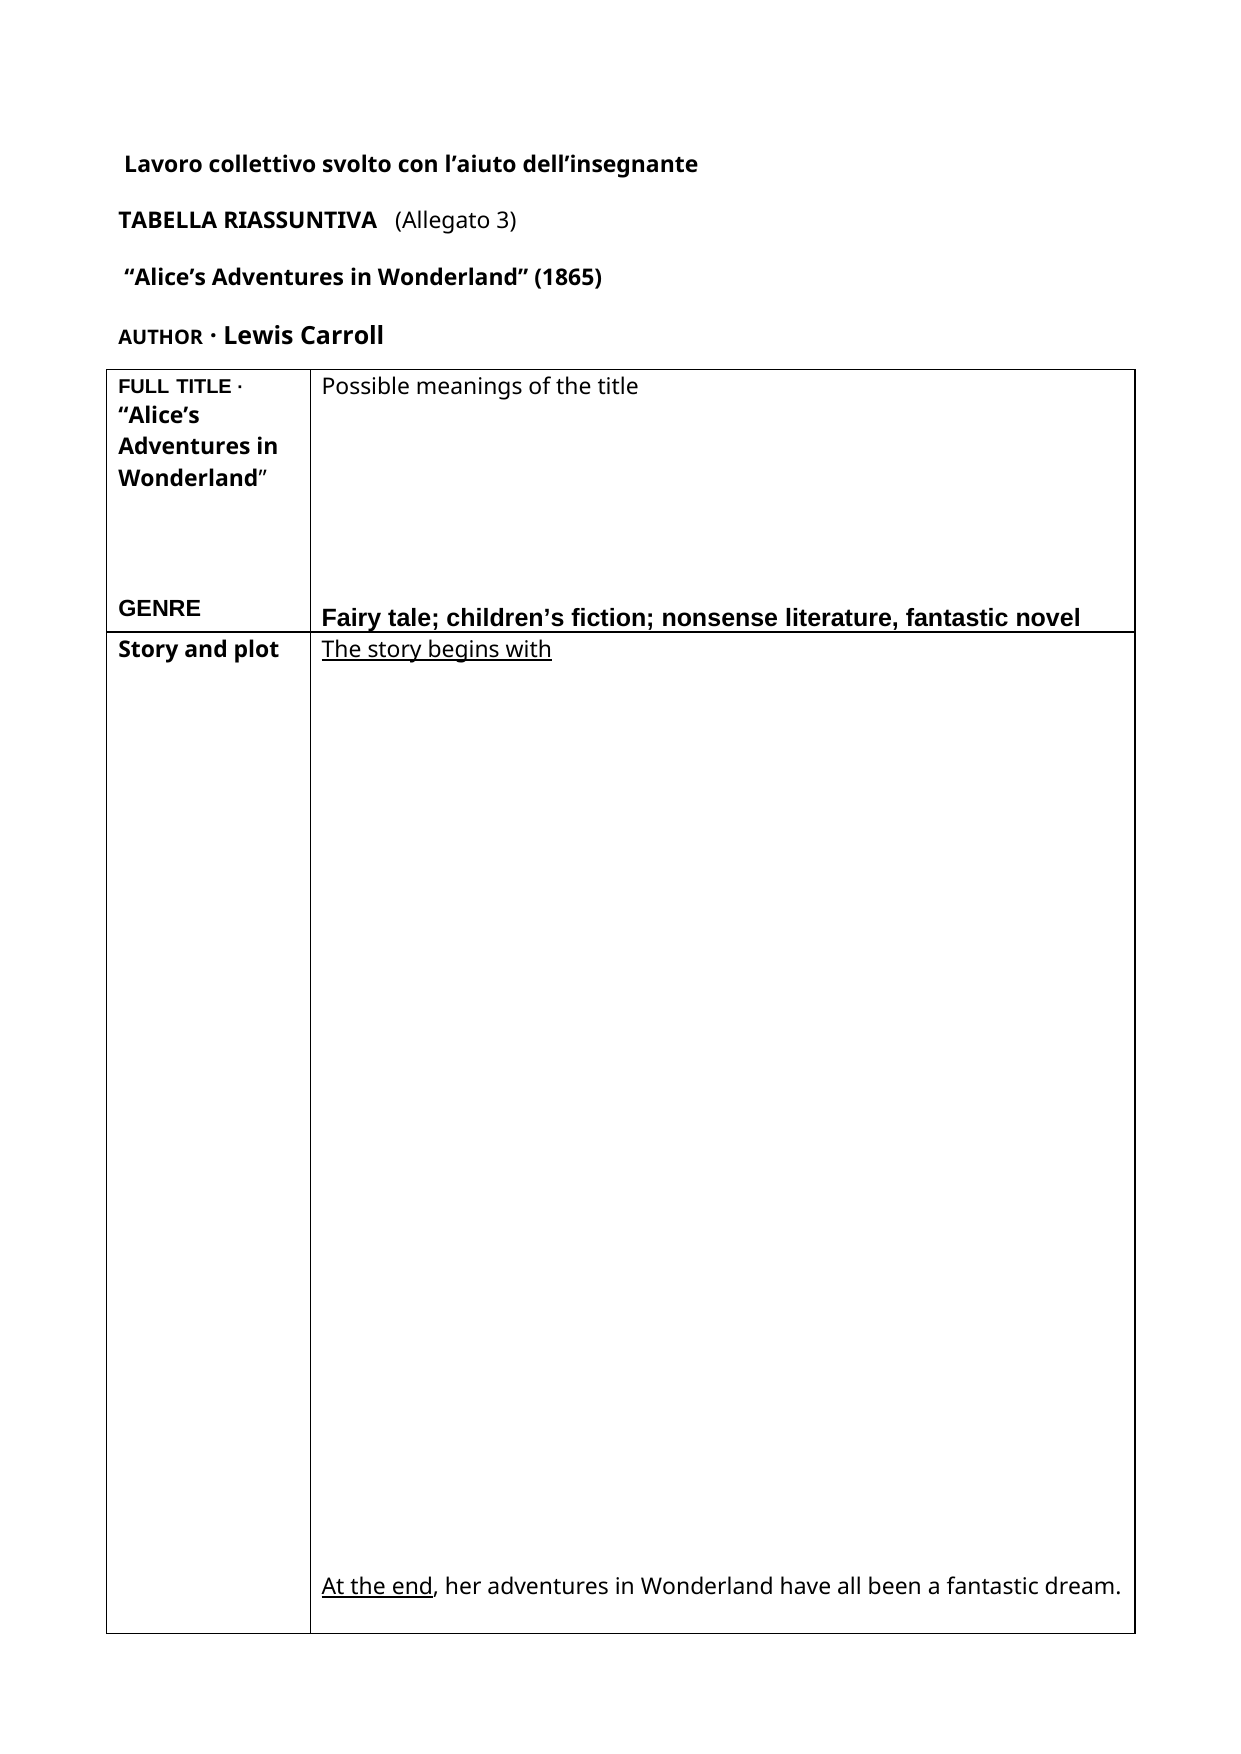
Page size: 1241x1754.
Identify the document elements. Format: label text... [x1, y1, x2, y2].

table_header Possible meanings of the title Fairy tale; children’s fiction; nonsense literature, fantastic novel [311, 370, 1134, 631]
table_header full title · “Alice’s Adventures in Wonderland” genre [107, 370, 310, 631]
text “Alice’s Adventures in Wonderland” (1865) [118, 261, 1122, 292]
text TABELLA RIASSUNTIVA (Allegato 3) [118, 204, 1122, 236]
text Lavoro collettivo svolto con l’aiuto dell’insegnante [118, 148, 1122, 179]
text author · Lewis Carroll [118, 318, 1122, 352]
table_cell The story begins with At the end, her adventures in Wonderland have all been a fantastic dream. [311, 633, 1134, 1632]
table_cell Story and plot [107, 633, 310, 1632]
